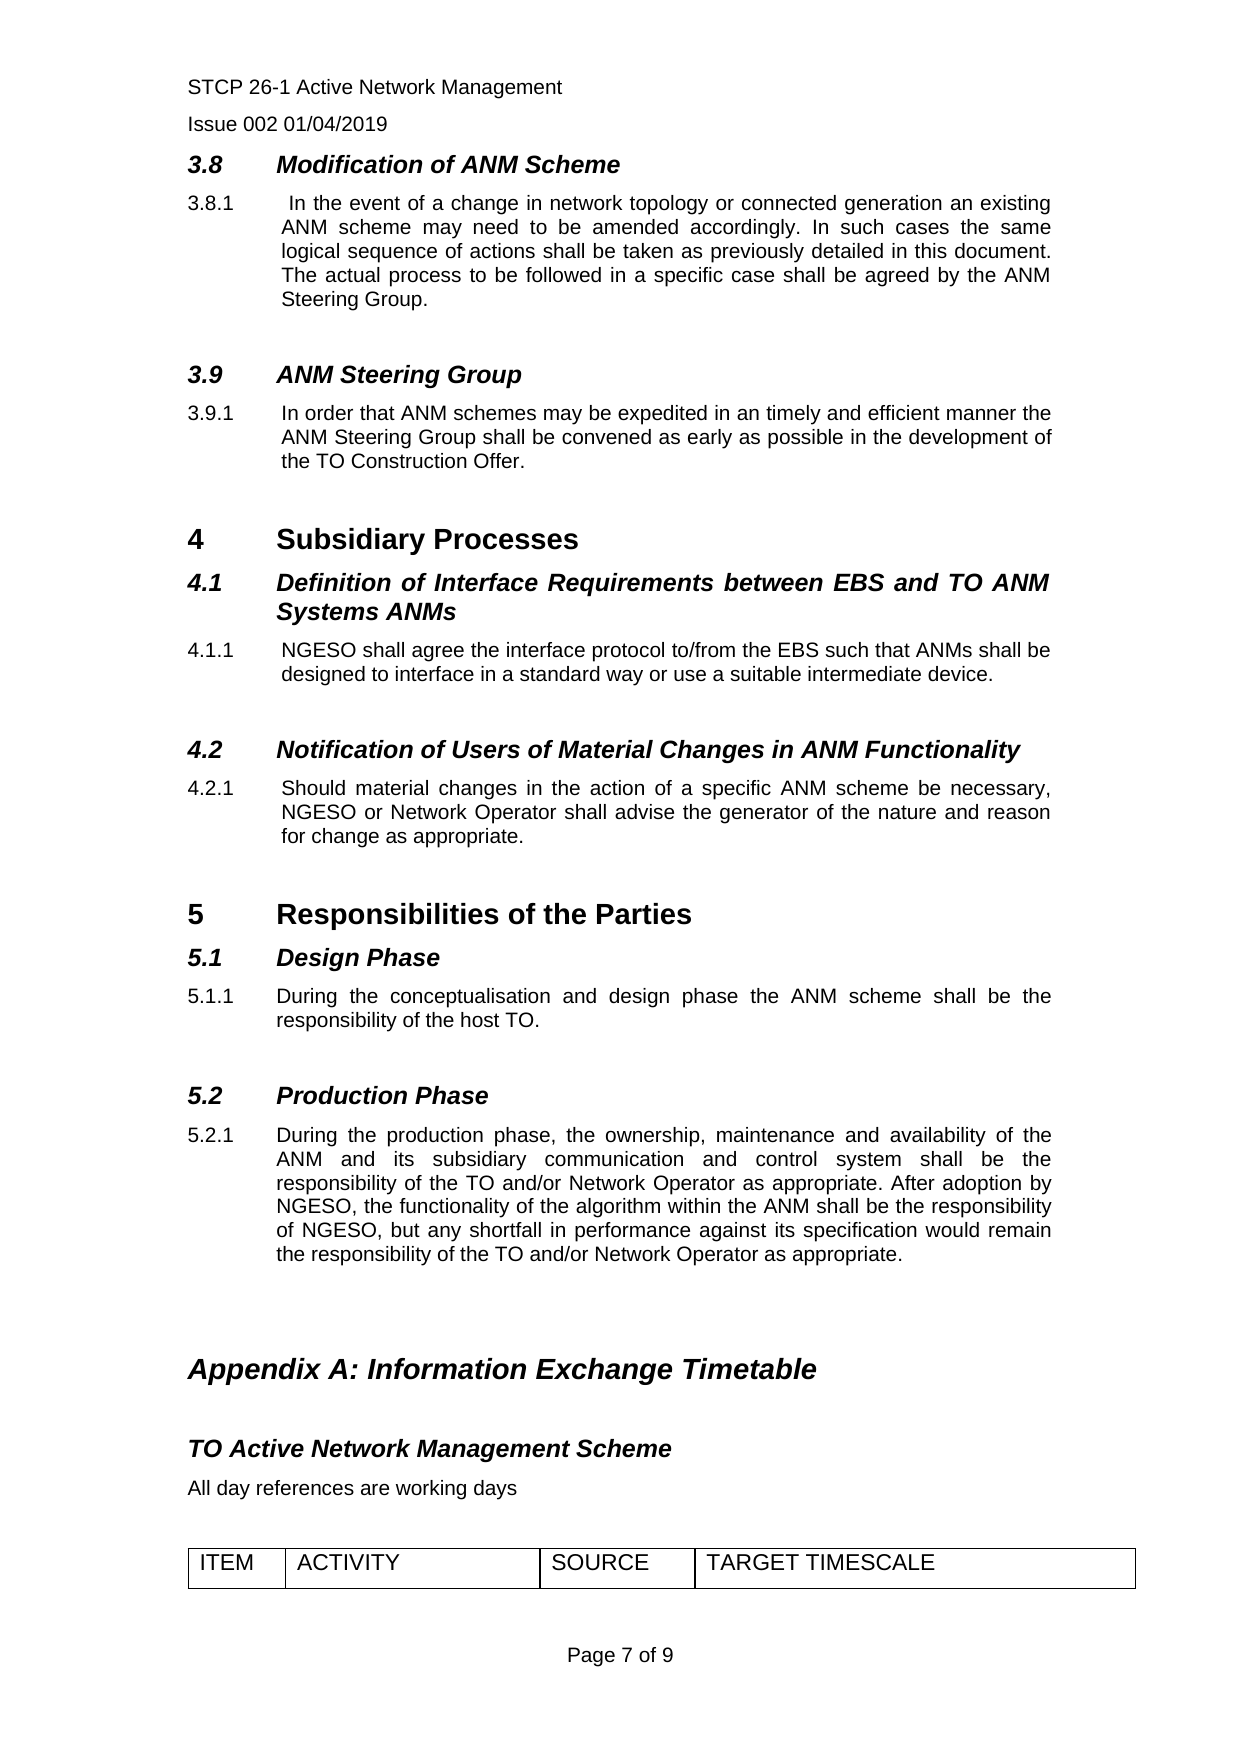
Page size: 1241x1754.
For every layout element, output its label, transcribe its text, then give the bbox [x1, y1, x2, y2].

subtitle ANM Steering Group [187, 360, 1053, 389]
subtitle In order that ANM schemes may be expedited in an timely and efficient manner the ANM Steering Group shall be convened as early as possible in the development of the TO Construction Offer. [187, 401, 1053, 473]
subtitle Responsibilities of the Parties [187, 897, 1053, 931]
subtitle NGESO shall agree the interface protocol to/from the EBS such that ANMs shall be designed to interface in a standard way or use a suitable intermediate device. [187, 638, 1053, 686]
table_header ACTIVITY [286, 1549, 539, 1588]
subtitle Should material changes in the action of a specific ANM scheme be necessary, NGESO or Network Operator shall advise the generator of the nature and reason for change as appropriate. [187, 776, 1053, 848]
subtitle Design Phase [187, 943, 1053, 972]
subtitle During the production phase, the ownership, maintenance and availability of the ANM and its subsidiary communication and control system shall be the responsibility of the TO and/or Network Operator as appropriate. After adoption by NGESO, the functionality of the algorithm within the ANM shall be the responsibility of NGESO, but any shortfall in performance against its specification would remain the responsibility of the TO and/or Network Operator as appropriate. [187, 1122, 1053, 1266]
subtitle During the conceptualisation and design phase the ANM scheme shall be the responsibility of the host TO. [187, 984, 1053, 1032]
subtitle Subsidiary Processes [187, 522, 1053, 556]
subtitle Modification of ANM Scheme [187, 150, 1053, 179]
text TO Active Network Management Scheme [187, 1434, 1053, 1463]
table_header ITEM [189, 1549, 285, 1588]
subtitle In the event of a change in network topology or connected generation an existing ANM scheme may need to be amended accordingly. In such cases the same logical sequence of actions shall be taken as previously detailed in this document. The actual process to be followed in a specific case shall be agreed by the ANM Steering Group. [187, 191, 1053, 311]
subtitle Notification of Users of Material Changes in ANM Functionality [187, 735, 1053, 764]
text All day references are working days [187, 1475, 1053, 1499]
table_header SOURCE [541, 1549, 694, 1588]
subtitle Definition of Interface Requirements between EBS and TO ANM Systems ANMs [187, 568, 1053, 626]
subtitle Production Phase [187, 1081, 1053, 1110]
text Appendix A: Information Exchange Timetable [187, 1352, 1053, 1385]
table_header TARGET TIMESCALE [696, 1549, 1135, 1588]
